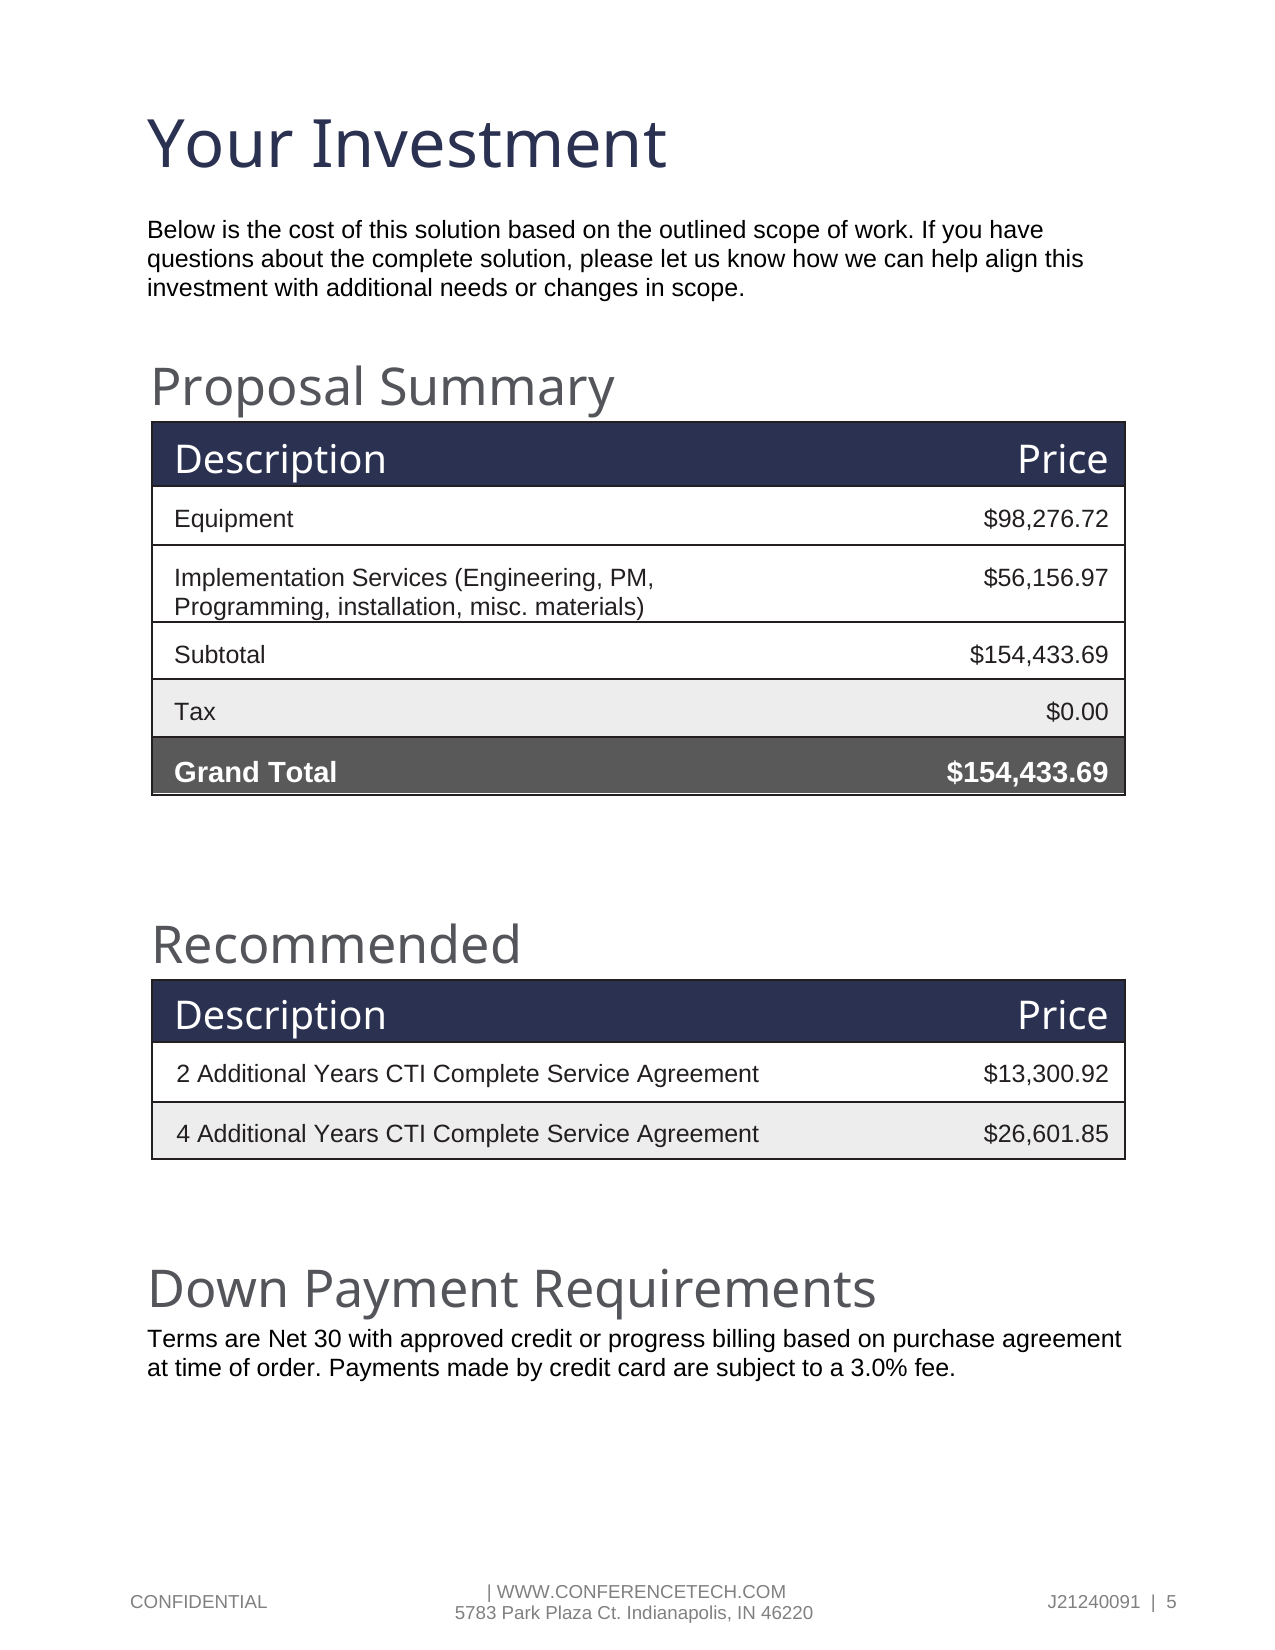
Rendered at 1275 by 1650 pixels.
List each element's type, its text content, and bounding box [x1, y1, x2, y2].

table_cell 4 Additional Years CTI Complete Service Agreement [153, 1103, 925, 1158]
text Your Investment [147, 96, 1137, 187]
table_cell $154,433.69 [715, 738, 1124, 793]
table_cell Implementation Services (Engineering, PM, Programming, installation, misc. materials) [153, 546, 715, 621]
table_cell $154,433.69 [715, 623, 1124, 678]
table_cell Tax [153, 680, 715, 736]
text Terms are Net 30 with approved credit or progress billing based on purchase agreement at time of order. Payments made by credit card are subject to a 3.0% fee. [147, 1324, 1137, 1381]
text Below is the cost of this solution based on the outlined scope of work. If you have questions about the complete solution, please let us know how we can help align this investment with additional needs or changes in scope. [147, 215, 1137, 302]
table_cell Subtotal [153, 623, 715, 678]
table_cell Grand Total [153, 738, 715, 793]
table_header Description [153, 423, 715, 485]
table_cell $98,276.72 [715, 487, 1124, 544]
table_cell $26,601.85 [925, 1103, 1124, 1158]
table_cell Equipment [153, 487, 715, 544]
table_cell $56,156.97 [715, 546, 1124, 621]
text Recommended [151, 908, 1137, 978]
table_cell 2 Additional Years CTI Complete Service Agreement [153, 1043, 925, 1101]
subtitle Down Payment Requirements [119, 1252, 1137, 1323]
table_header Price [715, 423, 1124, 485]
table_header Description [153, 981, 925, 1041]
table_header Price [925, 981, 1124, 1041]
table_cell $0.00 [715, 680, 1124, 736]
table_cell $13,300.92 [925, 1043, 1124, 1101]
subtitle Proposal Summary [150, 349, 1137, 420]
